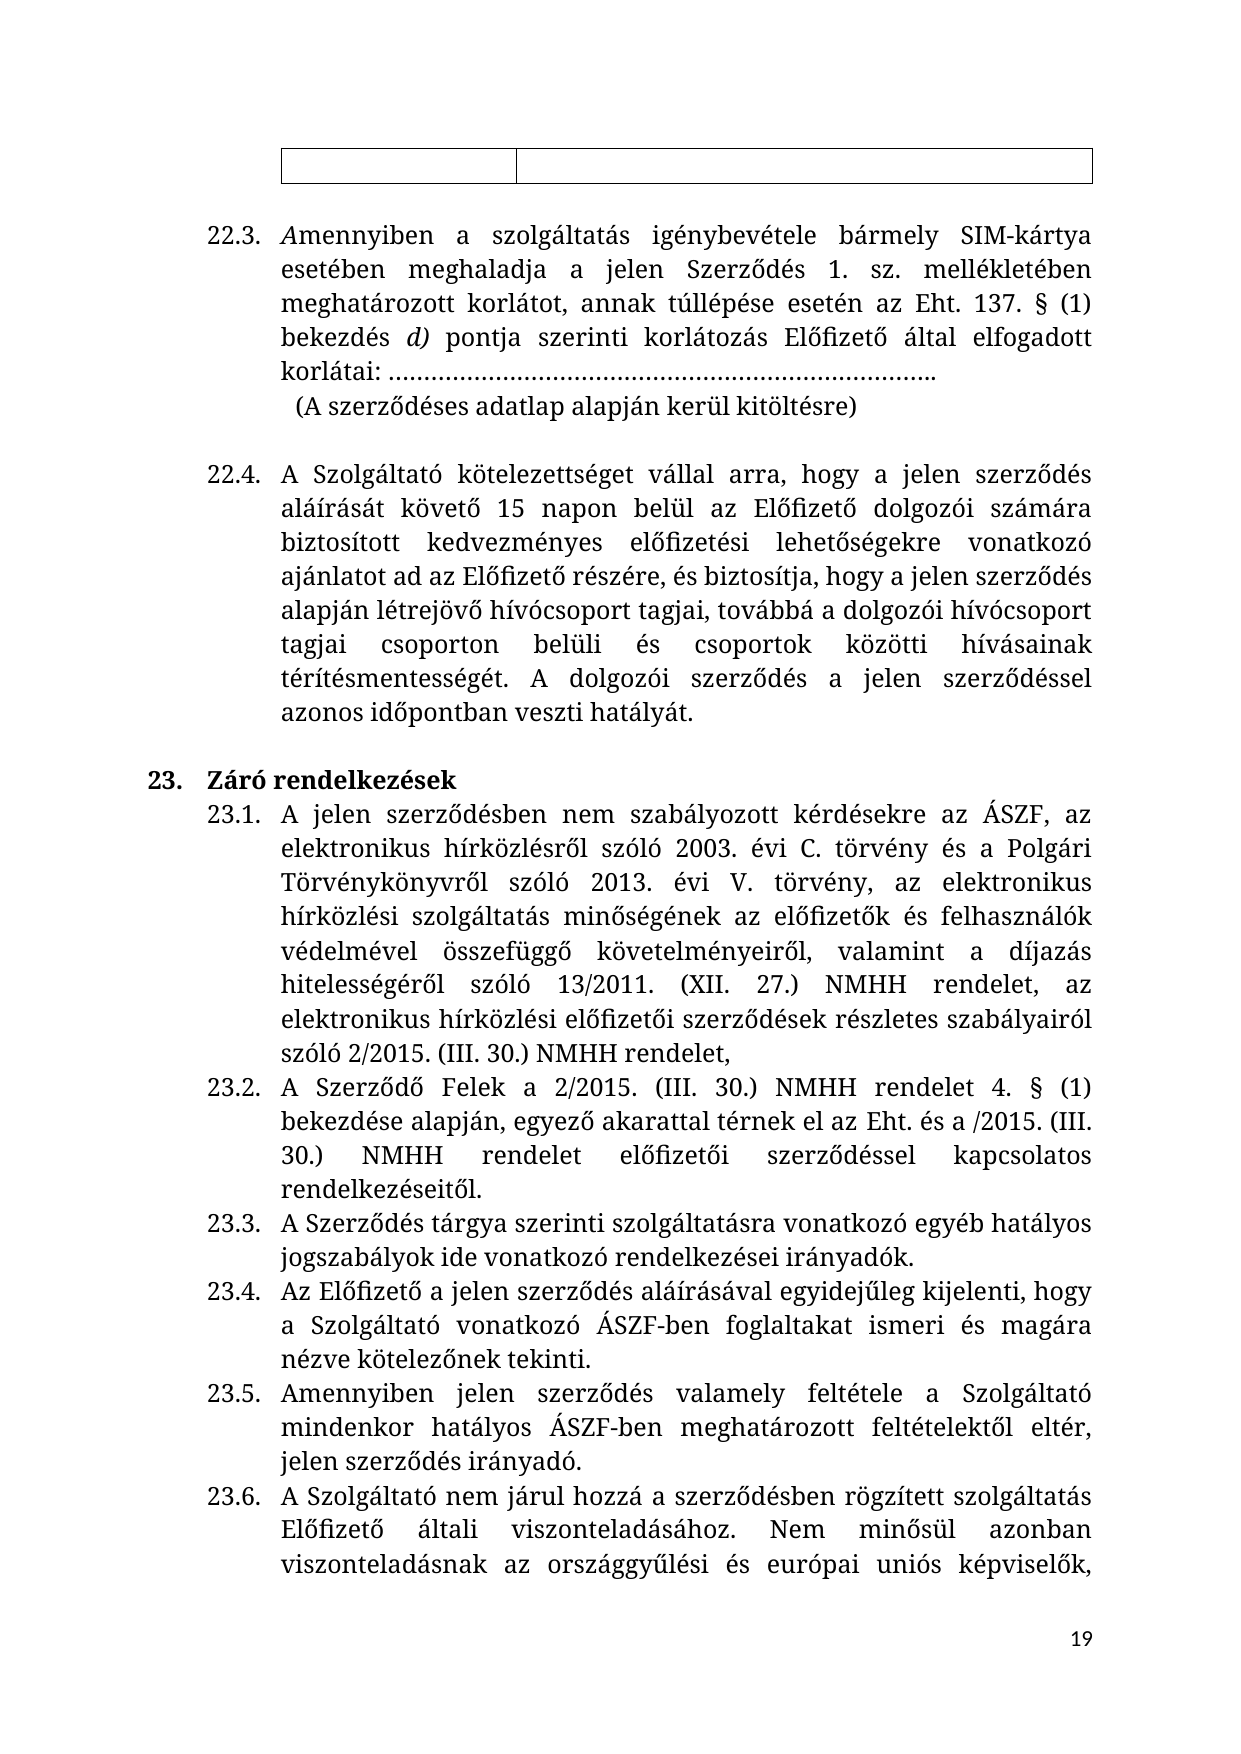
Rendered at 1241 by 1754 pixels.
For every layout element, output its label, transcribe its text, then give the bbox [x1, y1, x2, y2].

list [207, 1478, 1093, 1580]
list Amennyiben jelen szerződés valamely feltétele a Szolgáltató mindenkor hatályos ÁSZF-ben meghatározott feltételektől eltér, jelen szerződés irányadó. [207, 1376, 1093, 1478]
list Az Előfizető a jelen szerződés aláírásával egyidejűleg kijelenti, hogy a Szolgáltató vonatkozó ÁSZF-ben foglaltakat ismeri és magára nézve kötelezőnek tekinti. [207, 1274, 1093, 1376]
table_cell [282, 149, 516, 183]
list A Szerződő Felek a 2/2015. (III. 30.) NMHH rendelet 4. § (1) bekezdése alapján, egyező akarattal térnek el az Eht. és a /2015. (III. 30.) NMHH rendelet előfizetői szerződéssel kapcsolatos rendelkezéseitől. [207, 1069, 1093, 1206]
list Záró rendelkezések [148, 763, 1093, 797]
list A jelen szerződésben nem szabályozott kérdésekre az ÁSZF, az elektronikus hírközlésről szóló 2003. évi C. törvény és a Polgári Törvénykönyvről szóló 2013. évi V. törvény, az elektronikus hírközlési szolgáltatás minőségének az előfizetők és felhasználók védelmével összefüggő követelményeiről, valamint a díjazás hitelességéről szóló 13/2011. (XII. 27.) NMHH rendelet, az elektronikus hírközlési előfizetői szerződések részletes szabályairól szóló 2/2015. (III. 30.) NMHH rendelet, [207, 797, 1093, 1069]
list A Szerződés tárgya szerinti szolgáltatásra vonatkozó egyéb hatályos jogszabályok ide vonatkozó rendelkezései irányadók. [207, 1206, 1093, 1274]
list Amennyiben a szolgáltatás igénybevétele bármely SIM-kártya esetében meghaladja a jelen Szerződés 1. sz. mellékletében meghatározott korlátot, annak túllépése esetén az Eht. 137. § (1) bekezdés d) pontja szerinti korlátozás Előfizető által elfogadott korlátai: ………………………………………………………………….. [207, 218, 1093, 388]
table_cell [517, 149, 1092, 183]
list A Szolgáltató kötelezettséget vállal arra, hogy a jelen szerződés aláírását követő 15 napon belül az Előfizető dolgozói számára biztosított kedvezményes előfizetési lehetőségekre vonatkozó ajánlatot ad az Előfizető részére, és biztosítja, hogy a jelen szerződés alapján létrejövő hívócsoport tagjai, továbbá a dolgozói hívócsoport tagjai csoporton belüli és csoportok közötti hívásainak térítésmentességét. A dolgozói szerződés a jelen szerződéssel azonos időpontban veszti hatályát. [207, 456, 1093, 729]
list (A szerződéses adatlap alapján kerül kitöltésre) [185, 388, 1093, 422]
